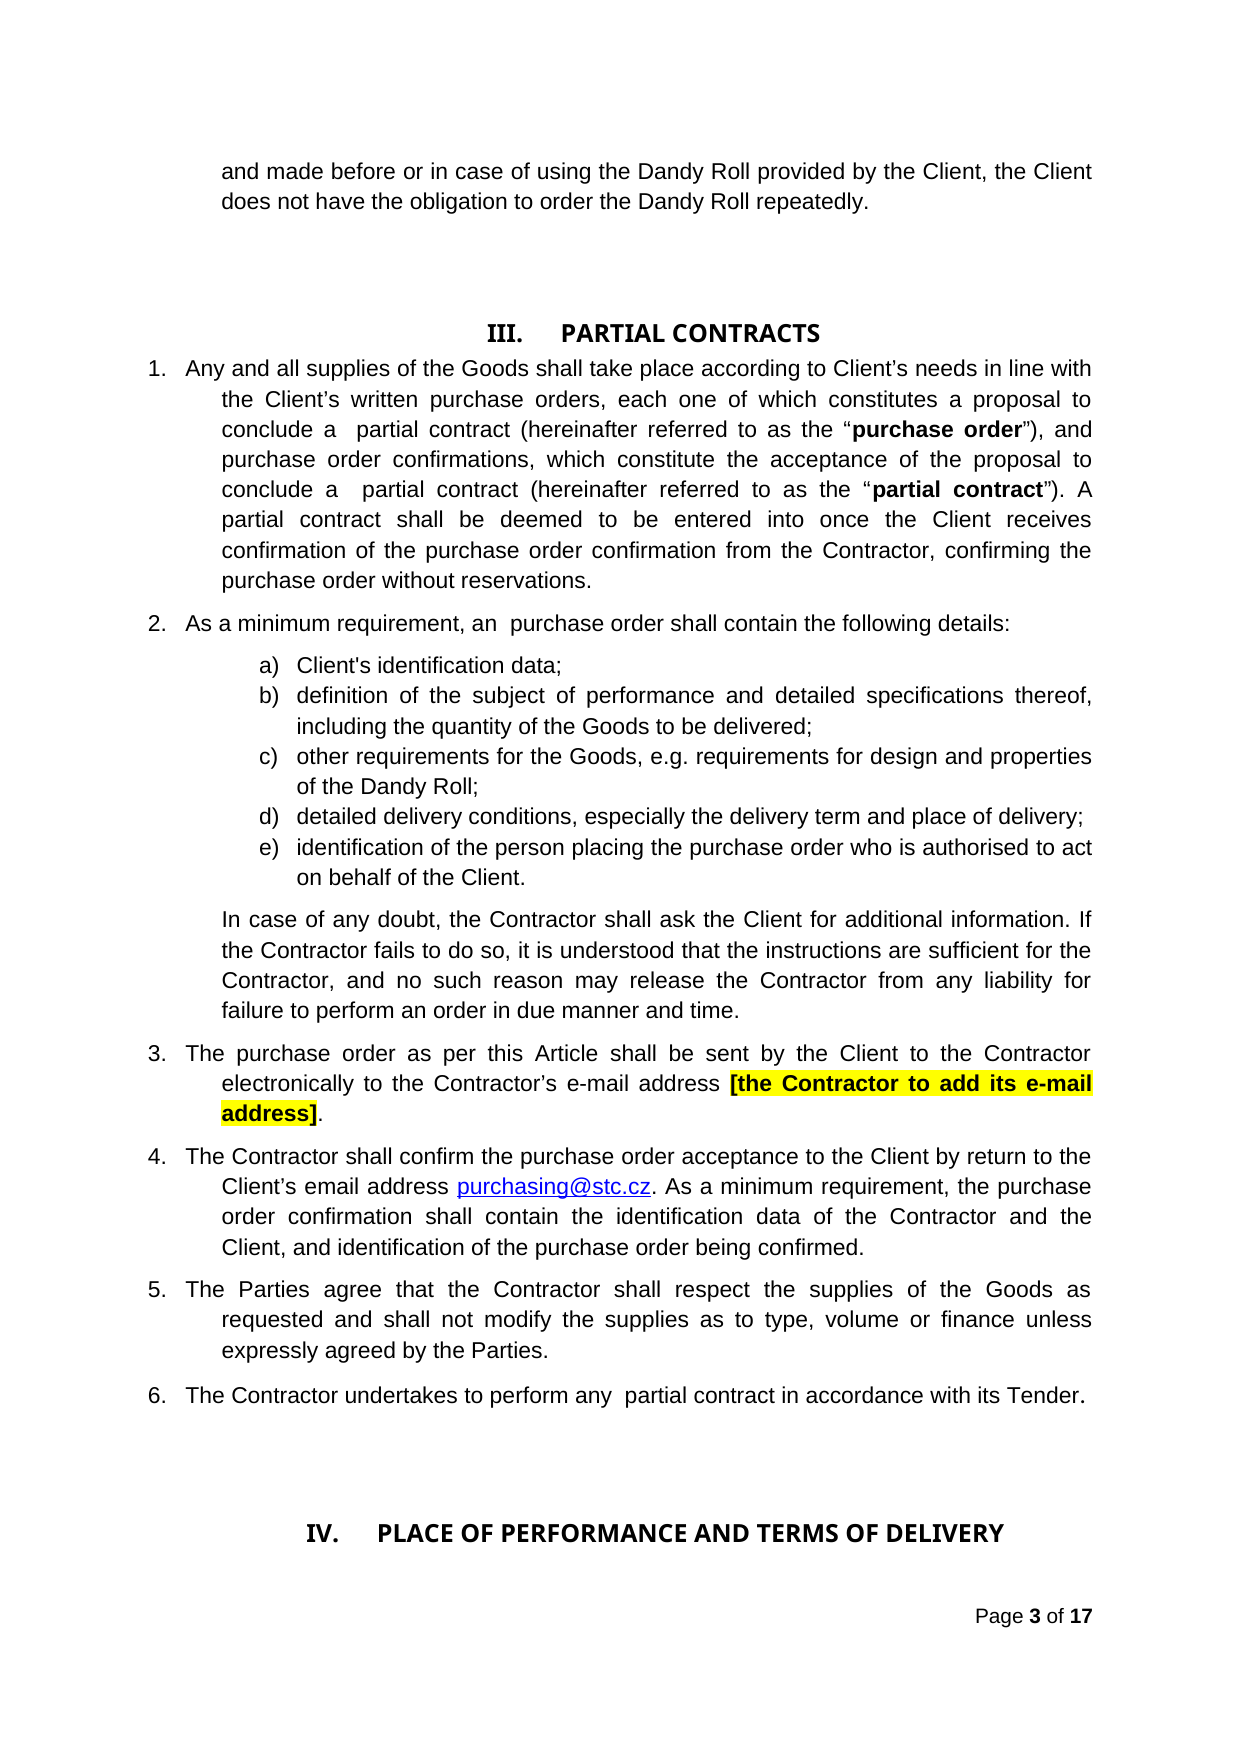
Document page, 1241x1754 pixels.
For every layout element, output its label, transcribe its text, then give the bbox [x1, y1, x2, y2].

list PLACE OF PERFORMANCE AND TERMS OF DELIVERY [251, 1516, 1093, 1550]
list The Contractor shall confirm the purchase order acceptance to the Client by return to the Client’s email address purchasing@stc.cz. As a minimum requirement, the purchase order confirmation shall contain the identification data of the Contractor and the Client, and identification of the purchase order being confirmed. [148, 1143, 1093, 1260]
list The Contractor undertakes to perform any partial contract in accordance with its Tender. [148, 1379, 1093, 1410]
list PARTIAL CONTRACTS [251, 316, 1093, 350]
list The purchase order as per this Article shall be sent by the Client to the Contractor electronically to the Contractor’s e-mail address [the Contractor to add its e-mail address]. [148, 1040, 1093, 1126]
list detailed delivery conditions, especially the delivery term and place of delivery; [259, 803, 1093, 829]
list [148, 158, 1093, 214]
list Any and all supplies of the Goods shall take place according to Client’s needs in line with the Client’s written purchase orders, each one of which constitutes a proposal to conclude a partial contract (hereinafter referred to as the “purchase order”), and purchase order confirmations, which constitute the acceptance of the proposal to conclude a partial contract (hereinafter referred to as the “partial contract”). A partial contract shall be deemed to be entered into once the Client receives confirmation of the purchase order confirmation from the Contractor, confirming the purchase order without reservations. [148, 355, 1093, 593]
list identification of the person placing the purchase order who is authorised to act on behalf of the Client. [259, 833, 1093, 890]
list other requirements for the Goods, e.g. requirements for design and properties of the Dandy Roll; [259, 743, 1093, 799]
list definition of the subject of performance and detailed specifications thereof, including the quantity of the Goods to be delivered; [259, 682, 1093, 739]
text In case of any doubt, the Contractor shall ask the Client for additional information. If the Contractor fails to do so, it is understood that the instructions are sufficient for the Contractor, and no such reason may release the Contractor from any liability for failure to perform an order in due manner and time. [221, 906, 1093, 1023]
list Client's identification data; [259, 652, 1093, 678]
list The Parties agree that the Contractor shall respect the supplies of the Goods as requested and shall not modify the supplies as to type, volume or finance unless expressly agreed by the Parties. [148, 1276, 1093, 1363]
list As a minimum requirement, an purchase order shall contain the following details: [148, 609, 1093, 636]
